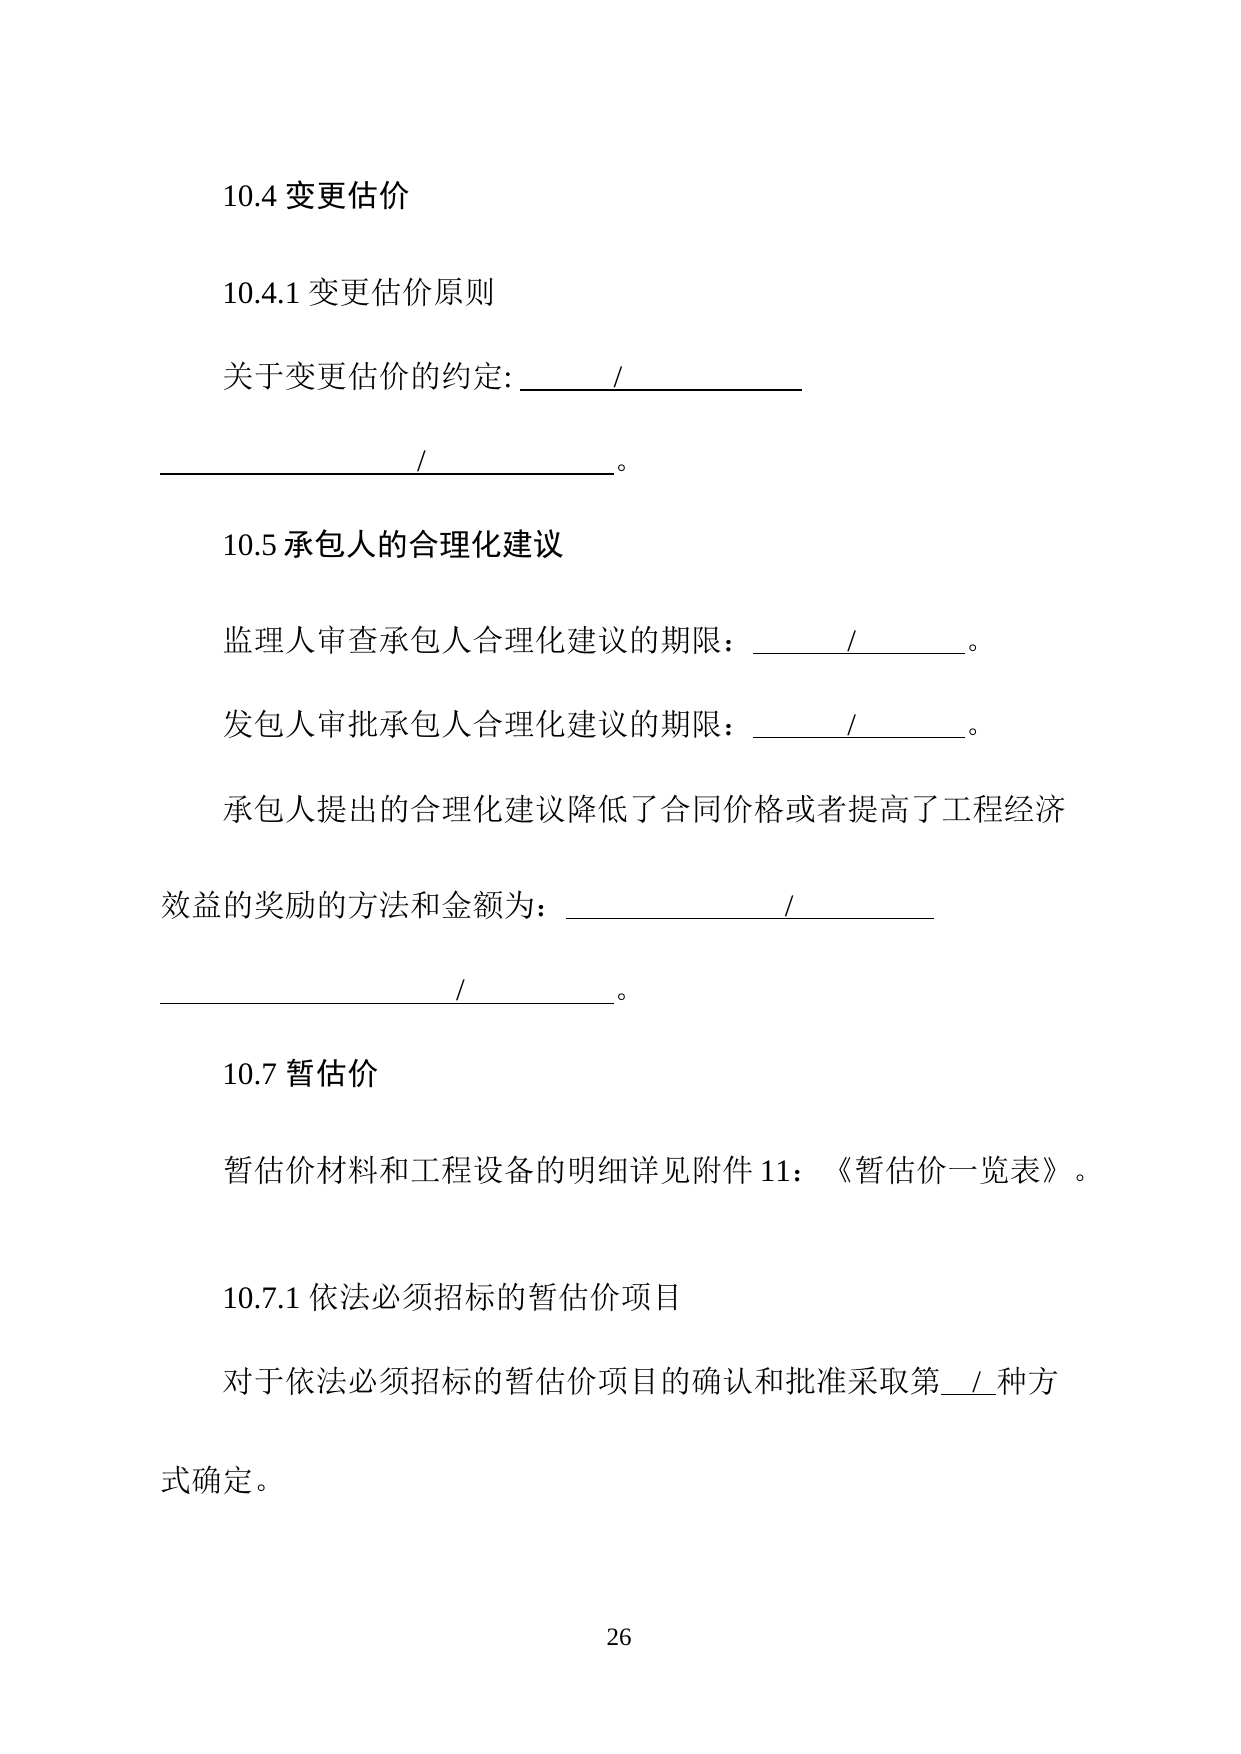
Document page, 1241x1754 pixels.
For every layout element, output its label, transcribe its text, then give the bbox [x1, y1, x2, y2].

text 发包人审批承包人合理化建议的期限： / 。 [159, 691, 1078, 756]
text 10.4.1 变更估价原则 [159, 258, 1078, 323]
text 监理人审查承包人合理化建议的期限： / 。 [159, 607, 1078, 672]
text / 。 [159, 426, 1078, 491]
text 承包人提出的合理化建议降低了合同价格或者提高了工程经济效益的奖励的方法和金额为： / [159, 775, 1078, 937]
text 关于变更估价的约定: / [159, 342, 1078, 407]
text 10.4 变更估价 [159, 162, 1078, 227]
text 暂估价材料和工程设备的明细详见附件11：《暂估价一览表》。 [159, 1137, 1078, 1250]
text / 。 [159, 956, 1078, 1021]
text 10.7 暂估价 [159, 1040, 1078, 1105]
text 对于依法必须招标的暂估价项目的确认和批准采取第 / 种方式确定。 [159, 1348, 1078, 1510]
text 10.5承包人的合理化建议 [159, 510, 1078, 575]
text 10.7.1 依法必须招标的暂估价项目 [159, 1264, 1078, 1329]
